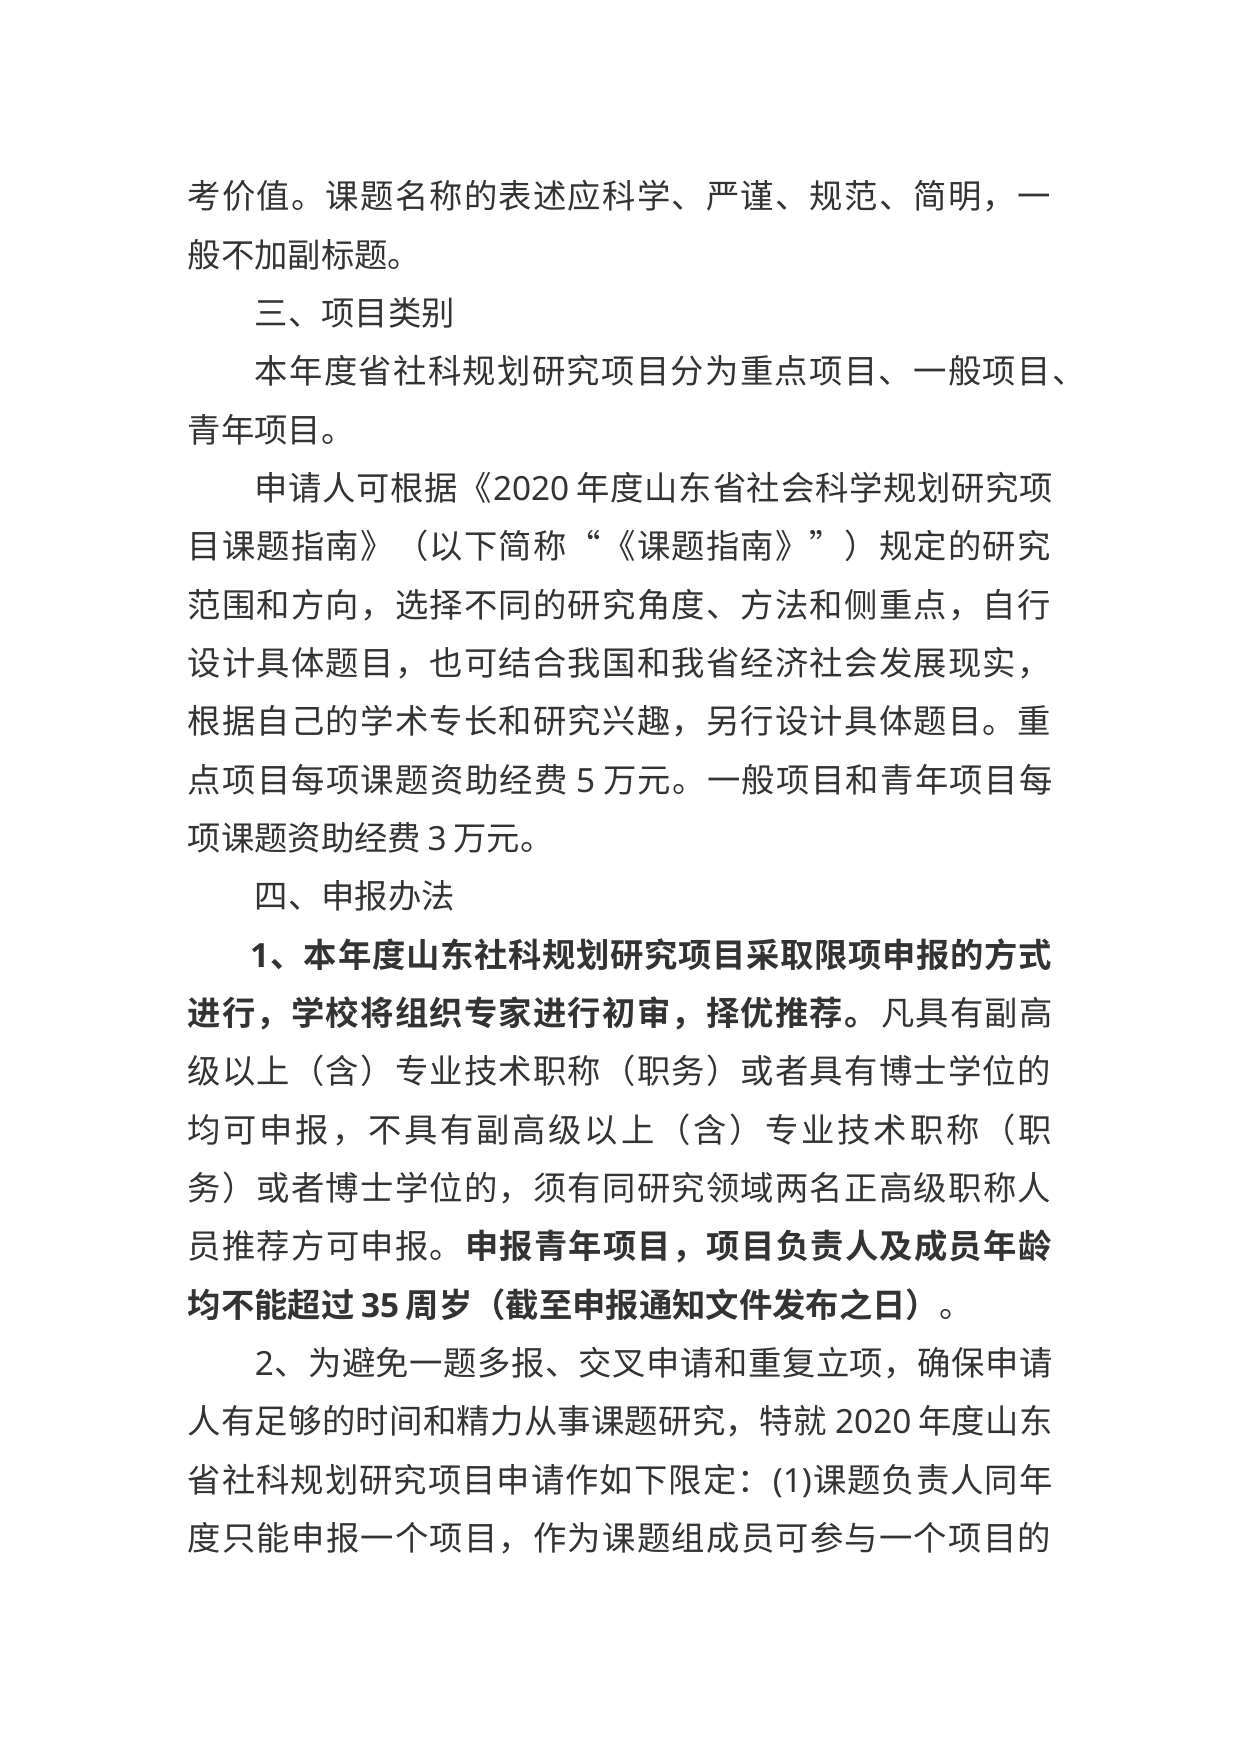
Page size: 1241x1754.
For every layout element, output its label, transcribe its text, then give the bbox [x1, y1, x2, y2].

text 1、本年度山东社科规划研究项目采取限项申报的方式进行，学校将组织专家进行初审，择优推荐。凡具有副高级以上（含）专业技术职称（职务）或者具有博士学位的，均可申报，不具有副高级以上（含）专业技术职称（职务）或者博士学位的，须有同研究领域两名正高级职称人员推荐方可申报。申报青年项目，项目负责人及成员年龄均不能超过35周岁（截至申报通知文件发布之日）。 [187, 920, 1053, 1329]
text 本年度省社科规划研究项目分为重点项目、一般项目、青年项目。 [187, 337, 1053, 454]
text 申请人可根据《2020年度山东省社会科学规划研究项目课题指南》（以下简称“《课题指南》”）规定的研究范围和方向，选择不同的研究角度、方法和侧重点，自行设计具体题目，也可结合我国和我省经济社会发展现实，根据自己的学术专长和研究兴趣，另行设计具体题目。重点项目每项课题资助经费5万元。一般项目和青年项目每项课题资助经费3万元。 [187, 454, 1053, 862]
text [187, 1329, 1053, 1562]
text 三、项目类别 [187, 279, 1053, 337]
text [187, 162, 1053, 279]
text 四、申报办法 [187, 862, 1053, 920]
